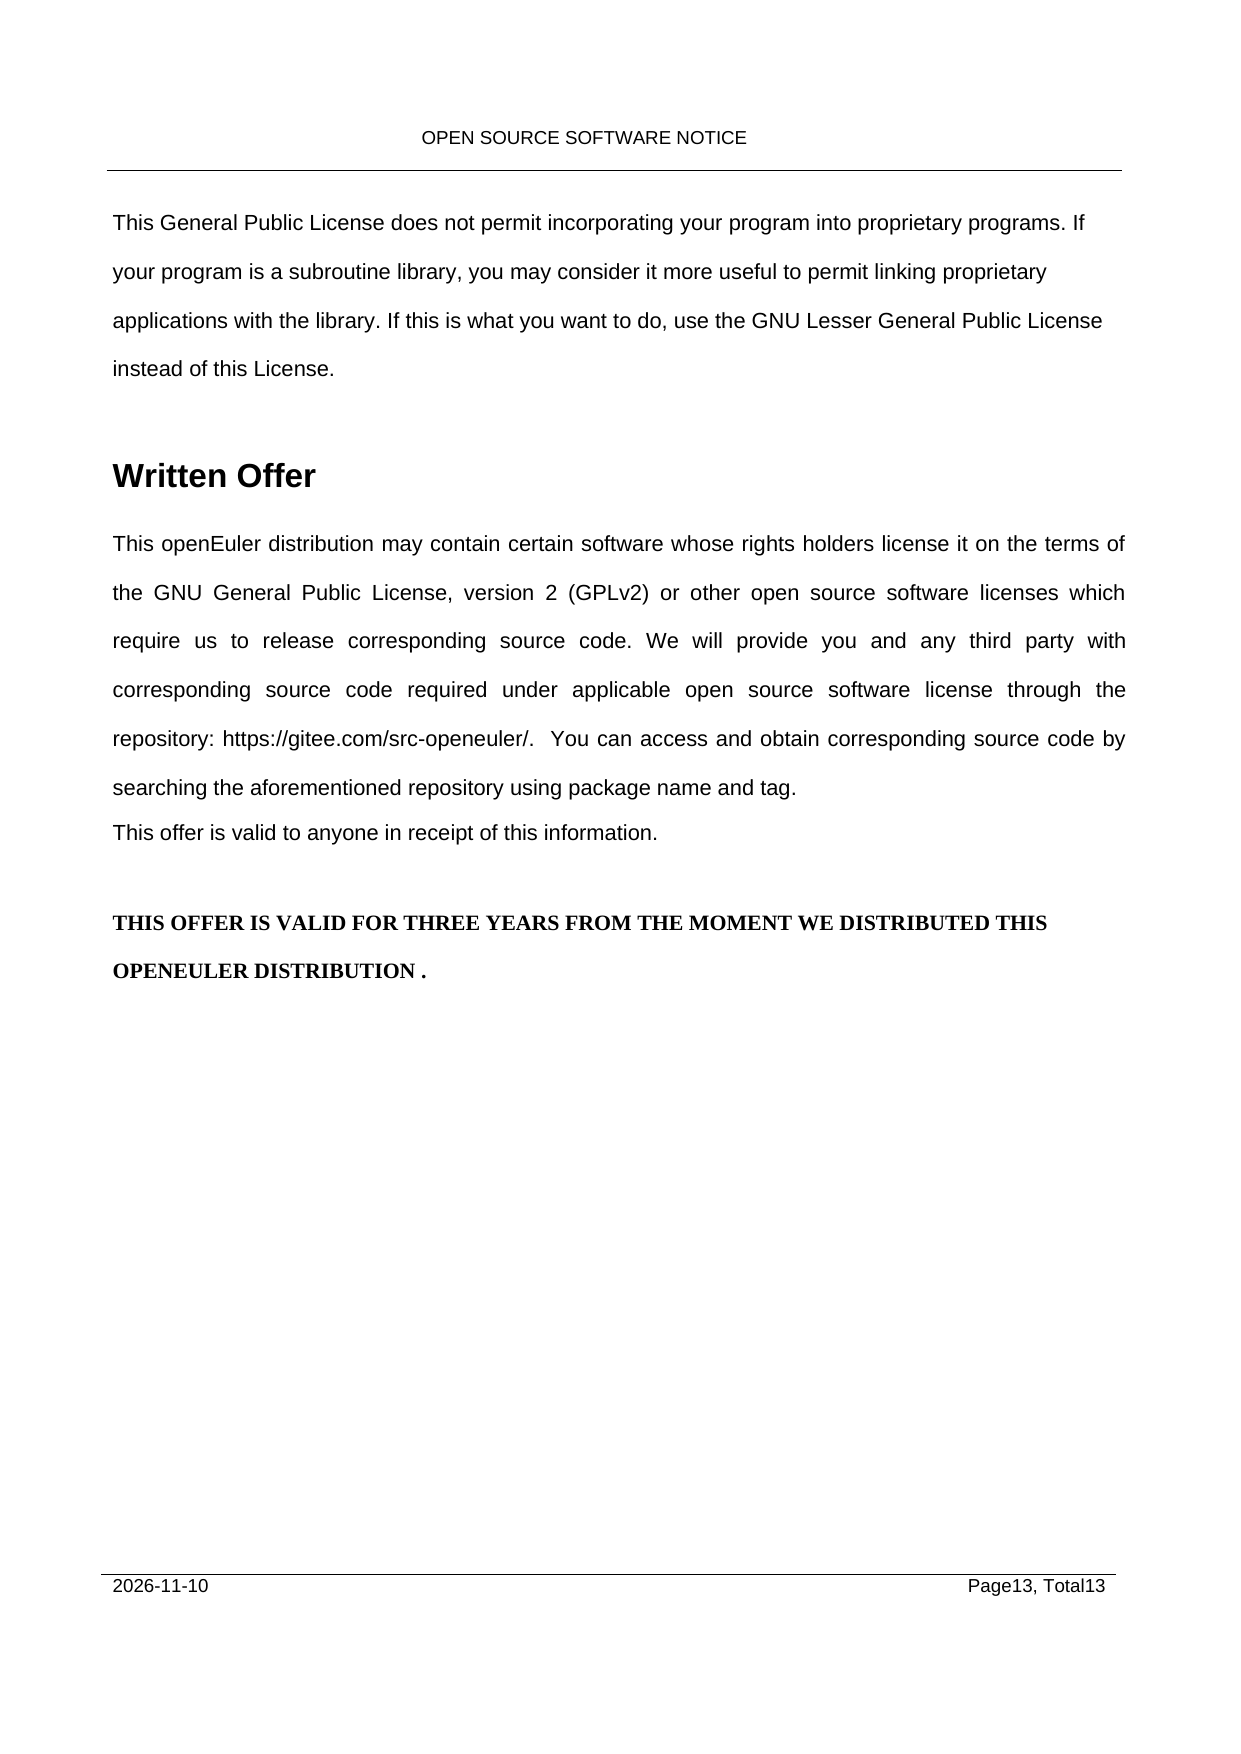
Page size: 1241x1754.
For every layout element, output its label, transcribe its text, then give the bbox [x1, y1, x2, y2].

text Written Offer [112, 443, 1128, 508]
text This General Public License does not permit incorporating your program into proprietary programs. If your program is a subroutine library, you may consider it more useful to permit linking proprietary applications with the library. If this is what you want to do, use the GNU Lesser General Public License instead of this License. [112, 206, 1128, 385]
text THIS OFFER IS VALID FOR THREE YEARS FROM THE MOMENT WE DISTRIBUTED THIS OPENEULER DISTRIBUTION . [112, 906, 1128, 987]
text This openEuler distribution may contain certain software whose rights holders license it on the terms of the GNU General Public License, version 2 (GPLv2) or other open source software licenses which require us to release corresponding source code. We will provide you and any third party with corresponding source code required under applicable open source software license through the repository: https://gitee.com/src-openeuler/. You can access and obtain corresponding source code by searching the aforementioned repository using package name and tag. [112, 527, 1128, 803]
text This offer is valid to anyone in receipt of this information. [112, 816, 1128, 848]
